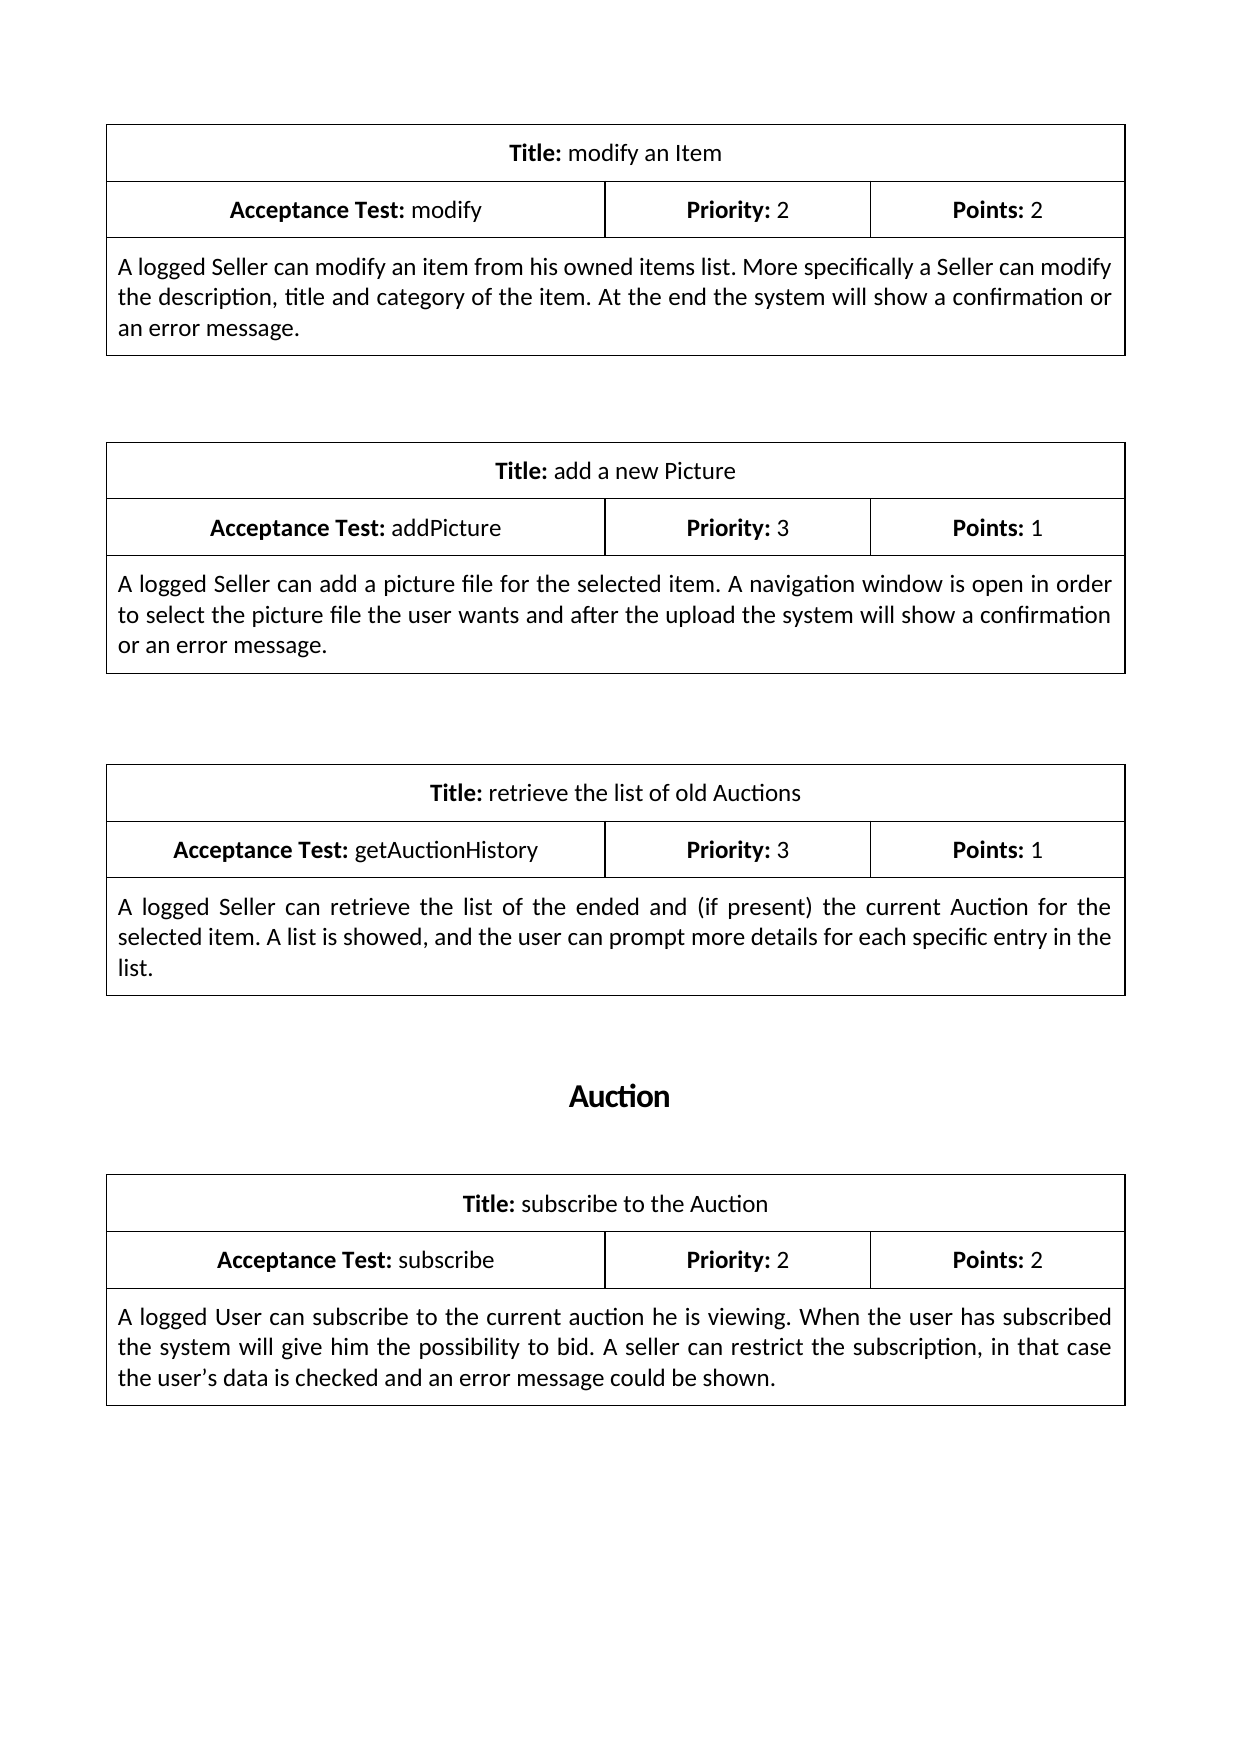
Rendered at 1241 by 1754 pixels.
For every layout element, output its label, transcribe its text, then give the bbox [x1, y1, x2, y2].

table_cell Acceptance Test: subscribe [107, 1232, 604, 1287]
table_cell Priority: 3 [606, 822, 870, 877]
table_cell Priority: 2 [606, 182, 870, 237]
table_cell A logged Seller can retrieve the list of the ended and (if present) the current Auction for the selected item. A list is showed, and the user can prompt more details for each specific entry in the list. [107, 878, 1124, 995]
table_cell Priority: 2 [606, 1232, 870, 1287]
table_cell A logged User can subscribe to the current auction he is viewing. When the user has subscribed the system will give him the possibility to bid. A seller can restrict the subscription, in that case the user’s data is checked and an error message could be shown. [107, 1289, 1124, 1405]
table_cell Points: 2 [871, 1232, 1124, 1287]
table_cell Acceptance Test: modify [107, 182, 604, 237]
table_header Title: subscribe to the Auction [107, 1175, 1124, 1231]
table_cell A logged Seller can add a picture file for the selected item. A navigation window is open in order to select the picture file the user wants and after the upload the system will show a confirmation or an error message. [107, 556, 1124, 672]
table_cell Points: 1 [871, 822, 1124, 877]
table_cell Priority: 3 [606, 499, 870, 555]
table_cell A logged Seller can modify an item from his owned items list. More specifically a Seller can modify the description, title and category of the item. At the end the system will show a confirmation or an error message. [107, 238, 1124, 355]
table_header Title: retrieve the list of old Auctions [107, 765, 1124, 821]
table_cell Points: 1 [871, 499, 1124, 555]
table_cell Acceptance Test: getAuctionHistory [107, 822, 604, 877]
title Auction [118, 1075, 1122, 1115]
table_header Title: modify an Item [107, 125, 1124, 181]
table_cell Acceptance Test: addPicture [107, 499, 604, 555]
table_cell Points: 2 [871, 182, 1124, 237]
table_header Title: add a new Picture [107, 443, 1124, 498]
